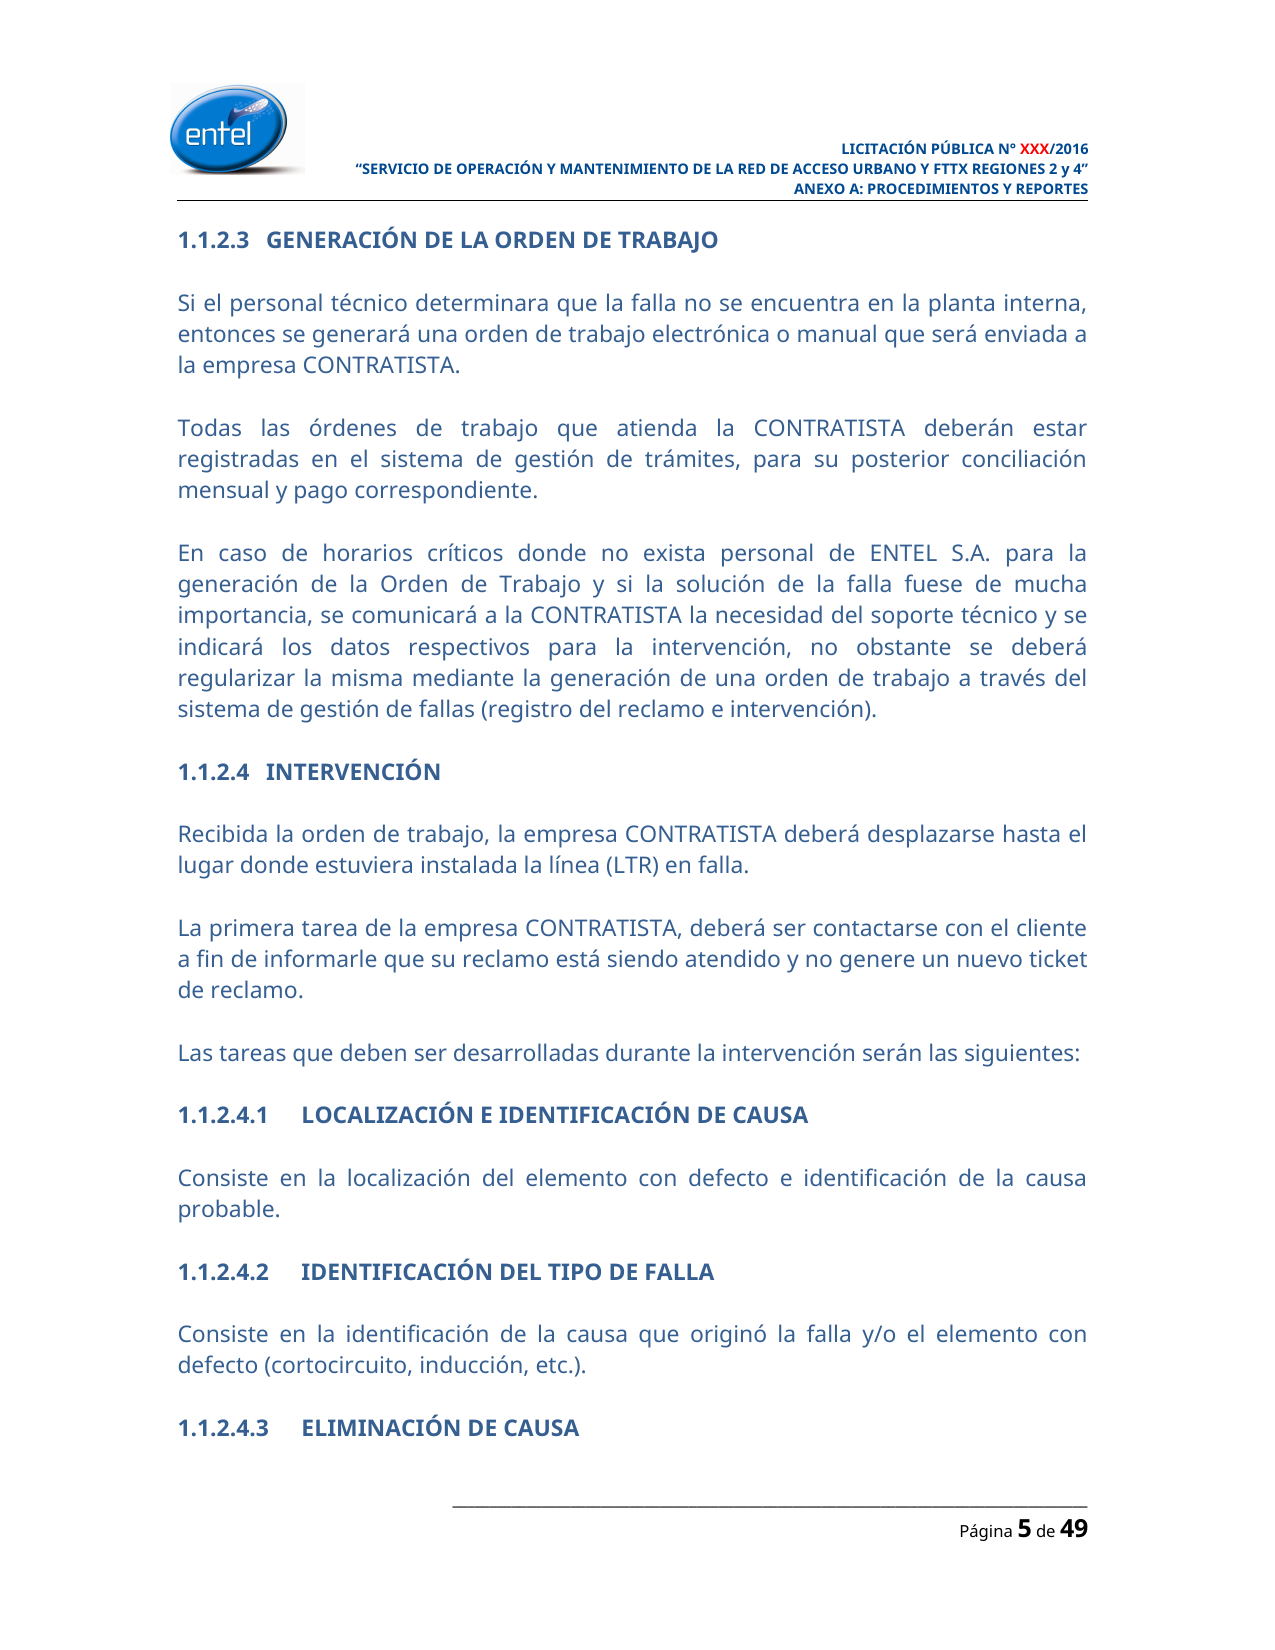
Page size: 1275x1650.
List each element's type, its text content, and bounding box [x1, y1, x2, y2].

subtitle IDENTIFICACIÓN DEL TIPO DE FALLA [177, 1255, 1088, 1287]
picture [169, 83, 305, 175]
text La primera tarea de la empresa CONTRATISTA, deberá ser contactarse con el cliente a fin de informarle que su reclamo está siendo atendido y no genere un nuevo ticket de reclamo. [177, 912, 1088, 1005]
text Las tareas que deben ser desarrolladas durante la intervención serán las siguientes: [177, 1037, 1088, 1068]
text Recibida la orden de trabajo, la empresa CONTRATISTA deberá desplazarse hasta el lugar donde estuviera instalada la línea (LTR) en falla. [177, 818, 1088, 880]
text Consiste en la identificación de la causa que originó la falla y/o el elemento con defecto (cortocircuito, inducción, etc.). [177, 1318, 1088, 1380]
subtitle GENERACIÓN DE LA ORDEN DE TRABAJO [177, 224, 1088, 255]
text Todas las órdenes de trabajo que atienda la CONTRATISTA deberán estar registradas en el sistema de gestión de trámites, para su posterior conciliación mensual y pago correspondiente. [177, 412, 1088, 505]
subtitle LOCALIZACIÓN E IDENTIFICACIÓN DE CAUSA [177, 1099, 1088, 1130]
subtitle ELIMINACIÓN DE CAUSA [177, 1412, 1088, 1443]
text En caso de horarios críticos donde no exista personal de ENTEL S.A. para la generación de la Orden de Trabajo y si la solución de la falla fuese de mucha importancia, se comunicará a la CONTRATISTA la necesidad del soporte técnico y se indicará los datos respectivos para la intervención, no obstante se deberá regularizar la misma mediante la generación de una orden de trabajo a través del sistema de gestión de fallas (registro del reclamo e intervención). [177, 537, 1088, 724]
subtitle INTERVENCIÓN [177, 755, 1088, 787]
text Si el personal técnico determinara que la falla no se encuentra en la planta interna, entonces se generará una orden de trabajo electrónica o manual que será enviada a la empresa CONTRATISTA. [177, 287, 1088, 380]
text Consiste en la localización del elemento con defecto e identificación de la causa probable. [177, 1162, 1088, 1224]
